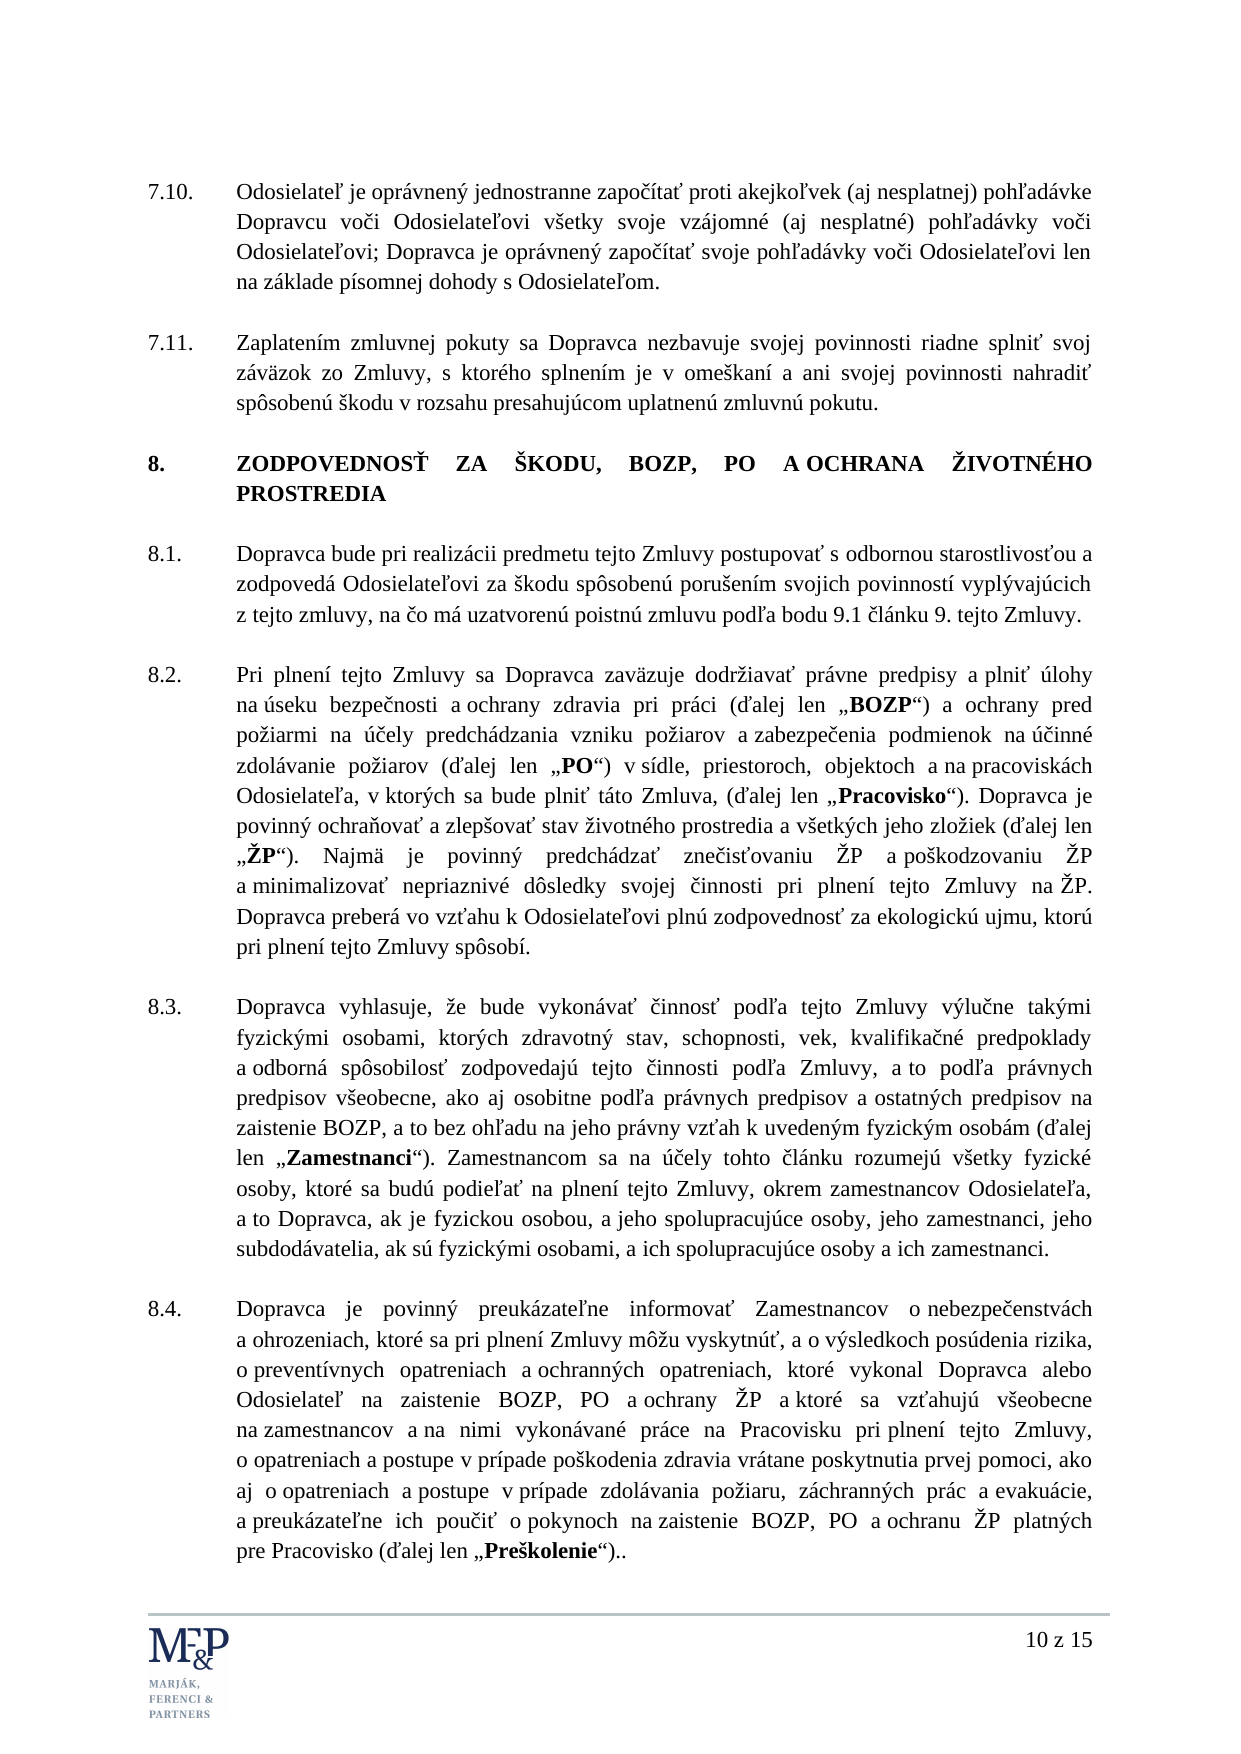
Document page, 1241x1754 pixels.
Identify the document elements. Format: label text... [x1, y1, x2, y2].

list Odosielateľ je oprávnený jednostranne započítať proti akejkoľvek (aj nesplatnej) pohľadávke Dopravcu voči Odosielateľovi všetky svoje vzájomné (aj nesplatné) pohľadávky voči Odosielateľovi; Dopravca je oprávnený započítať svoje pohľadávky voči Odosielateľovi len na základe písomnej dohody s Odosielateľom. [148, 178, 1093, 295]
list Dopravca bude pri realizácii predmetu tejto Zmluvy postupovať s odbornou starostlivosťou a zodpovedá Odosielateľovi za škodu spôsobenú porušením svojich povinností vyplývajúcich z tejto zmluvy, na čo má uzatvorenú poistnú zmluvu podľa bodu 9.1 článku 9. tejto Zmluvy. [148, 540, 1093, 627]
list Pri plnení tejto Zmluvy sa Dopravca zaväzuje dodržiavať právne predpisy a plniť úlohy na úseku bezpečnosti a ochrany zdravia pri práci (ďalej len „BOZP“) a ochrany pred požiarmi na účely predchádzania vzniku požiarov a zabezpečenia podmienok na účinné zdolávanie požiarov (ďalej len „PO“) v sídle, priestoroch, objektoch a na pracoviskách Odosielateľa, v ktorých sa bude plniť táto Zmluva, (ďalej len „Pracovisko“). Dopravca je povinný ochraňovať a zlepšovať stav životného prostredia a všetkých jeho zložiek (ďalej len „ŽP“). Najmä je povinný predchádzať znečisťovaniu ŽP a poškodzovaniu ŽP a minimalizovať nepriaznivé dôsledky svojej činnosti pri plnení tejto Zmluvy na ŽP. Dopravca preberá vo vzťahu k Odosielateľovi plnú zodpovednosť za ekologickú ujmu, ktorú pri plnení tejto Zmluvy spôsobí. [148, 661, 1093, 959]
picture [147, 1627, 229, 1718]
list ZODPOVEDNOSŤ ZA ŠKODU, BOZP, PO A OCHRANA ŽIVOTNÉHO PROSTREDIA [148, 450, 1093, 506]
list Dopravca je povinný preukázateľne informovať Zamestnancov o nebezpečenstvách a ohrozeniach, ktoré sa pri plnení Zmluvy môžu vyskytnúť, a o výsledkoch posúdenia rizika, o preventívnych opatreniach a ochranných opatreniach, ktoré vykonal Dopravca alebo Odosielateľ na zaistenie BOZP, PO a ochrany ŽP a ktoré sa vzťahujú všeobecne na zamestnancov a na nimi vykonávané práce na Pracovisku pri plnení tejto Zmluvy, o opatreniach a postupe v prípade poškodenia zdravia vrátane poskytnutia prvej pomoci, ako aj o opatreniach a postupe v prípade zdolávania požiaru, záchranných prác a evakuácie, a preukázateľne ich poučiť o pokynoch na zaistenie BOZP, PO a ochranu ŽP platných pre Pracovisko (ďalej len „Preškolenie“).. [148, 1296, 1093, 1563]
list Zaplatením zmluvnej pokuty sa Dopravca nezbavuje svojej povinnosti riadne splniť svoj záväzok zo Zmluvy, s ktorého splnením je v omeškaní a ani svojej povinnosti nahradiť spôsobenú škodu v rozsahu presahujúcom uplatnenú zmluvnú pokutu. [148, 329, 1093, 416]
list Dopravca vyhlasuje, že bude vykonávať činnosť podľa tejto Zmluvy výlučne takými fyzickými osobami, ktorých zdravotný stav, schopnosti, vek, kvalifikačné predpoklady a odborná spôsobilosť zodpovedajú tejto činnosti podľa Zmluvy, a to podľa právnych predpisov všeobecne, ako aj osobitne podľa právnych predpisov a ostatných predpisov na zaistenie BOZP, a to bez ohľadu na jeho právny vzťah k uvedeným fyzickým osobám (ďalej len „Zamestnanci“). Zamestnancom sa na účely tohto článku rozumejú všetky fyzické osoby, ktoré sa budú podieľať na plnení tejto Zmluvy, okrem zamestnancov Odosielateľa, a to Dopravca, ak je fyzickou osobou, a jeho spolupracujúce osoby, jeho zamestnanci, jeho subdodávatelia, ak sú fyzickými osobami, a ich spolupracujúce osoby a ich zamestnanci. [148, 993, 1093, 1261]
